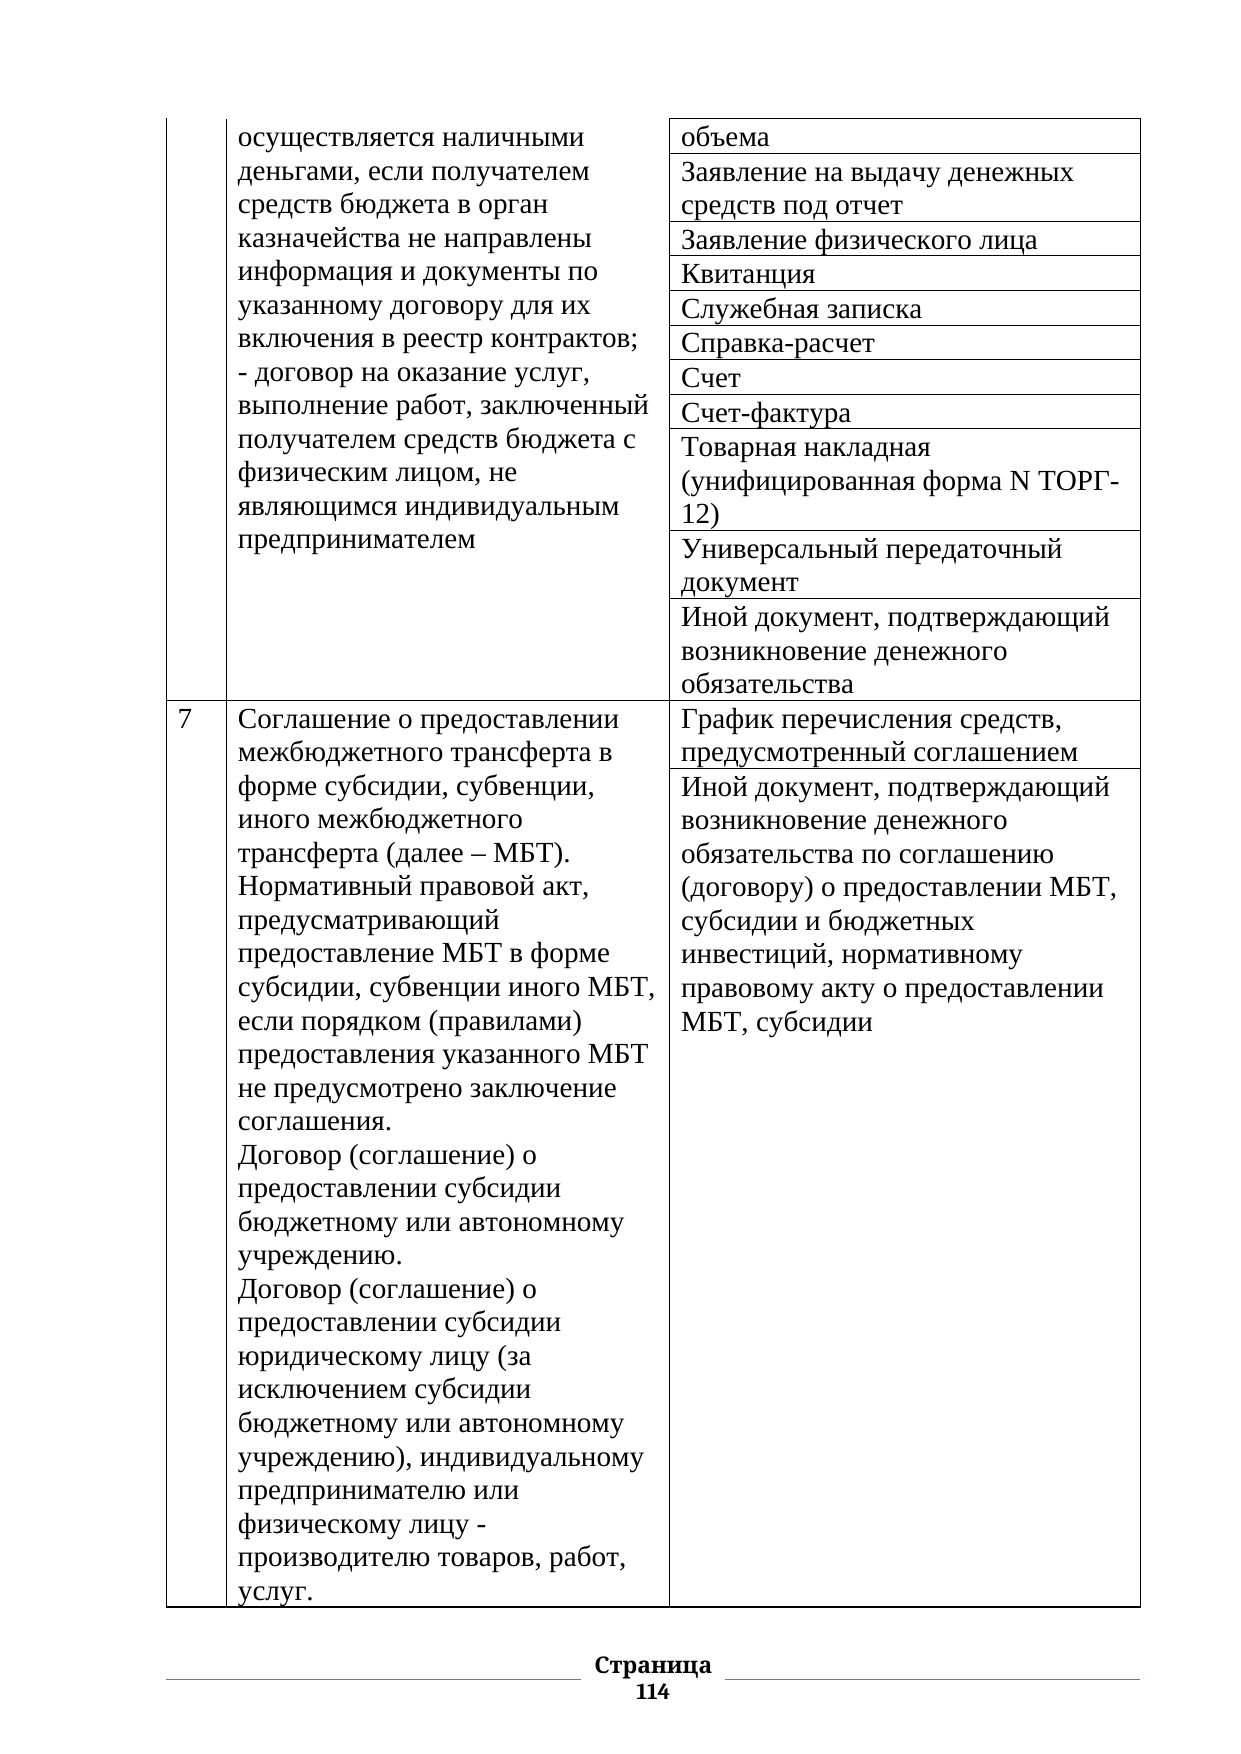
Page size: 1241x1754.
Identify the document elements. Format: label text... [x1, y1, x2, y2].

table_cell Служебная записка [670, 291, 1140, 324]
table_cell Заявление на выдачу денежных средств под отчет [670, 154, 1140, 221]
table_cell Иной документ, подтверждающий возникновение денежного обязательства [670, 599, 1140, 700]
table_cell Универсальный передаточный документ [670, 531, 1140, 598]
table_cell График перечисления средств, предусмотренный соглашением [670, 701, 1140, 768]
table_cell Справка-расчет [670, 326, 1140, 359]
table_cell Товарная накладная (унифицированная форма N ТОРГ-12) [670, 429, 1140, 530]
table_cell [670, 769, 1140, 1606]
table_cell 7 [167, 701, 226, 1606]
table_cell Квитанция [670, 256, 1140, 290]
table_cell Счет [670, 360, 1140, 394]
table_cell Соглашение о предоставлении межбюджетного трансферта в форме субсидии, субвенции, иного межбюджетного трансферта (далее – МБТ). Нормативный правовой акт, предусматривающий предоставление МБТ в форме субсидии, субвенции иного МБТ, если порядком (правилами) предоставления указанного МБТ не предусмотрено заключение соглашения. Договор (соглашение) о предоставлении субсидии бюджетному или автономному учреждению. Договор (соглашение) о предоставлении субсидии юридическому лицу (за исключением субсидии бюджетному или автономному учреждению), индивидуальному предпринимателю или физическому лицу - производителю товаров, работ, услуг. Договор (соглашение) о предоставлении субсидии и бюджетных инвестиций юридическому лицу. Нормативный правовой акт, предусматривающий предоставление субсидии юридическому лицу, если порядком (правилами) предоставления указанной субсидии не предусмотрено заключение договора (соглашения) [227, 701, 669, 1606]
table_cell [670, 119, 1140, 153]
table_cell Счет-фактура [670, 395, 1140, 428]
table_cell Заявление физического лица [670, 222, 1140, 255]
